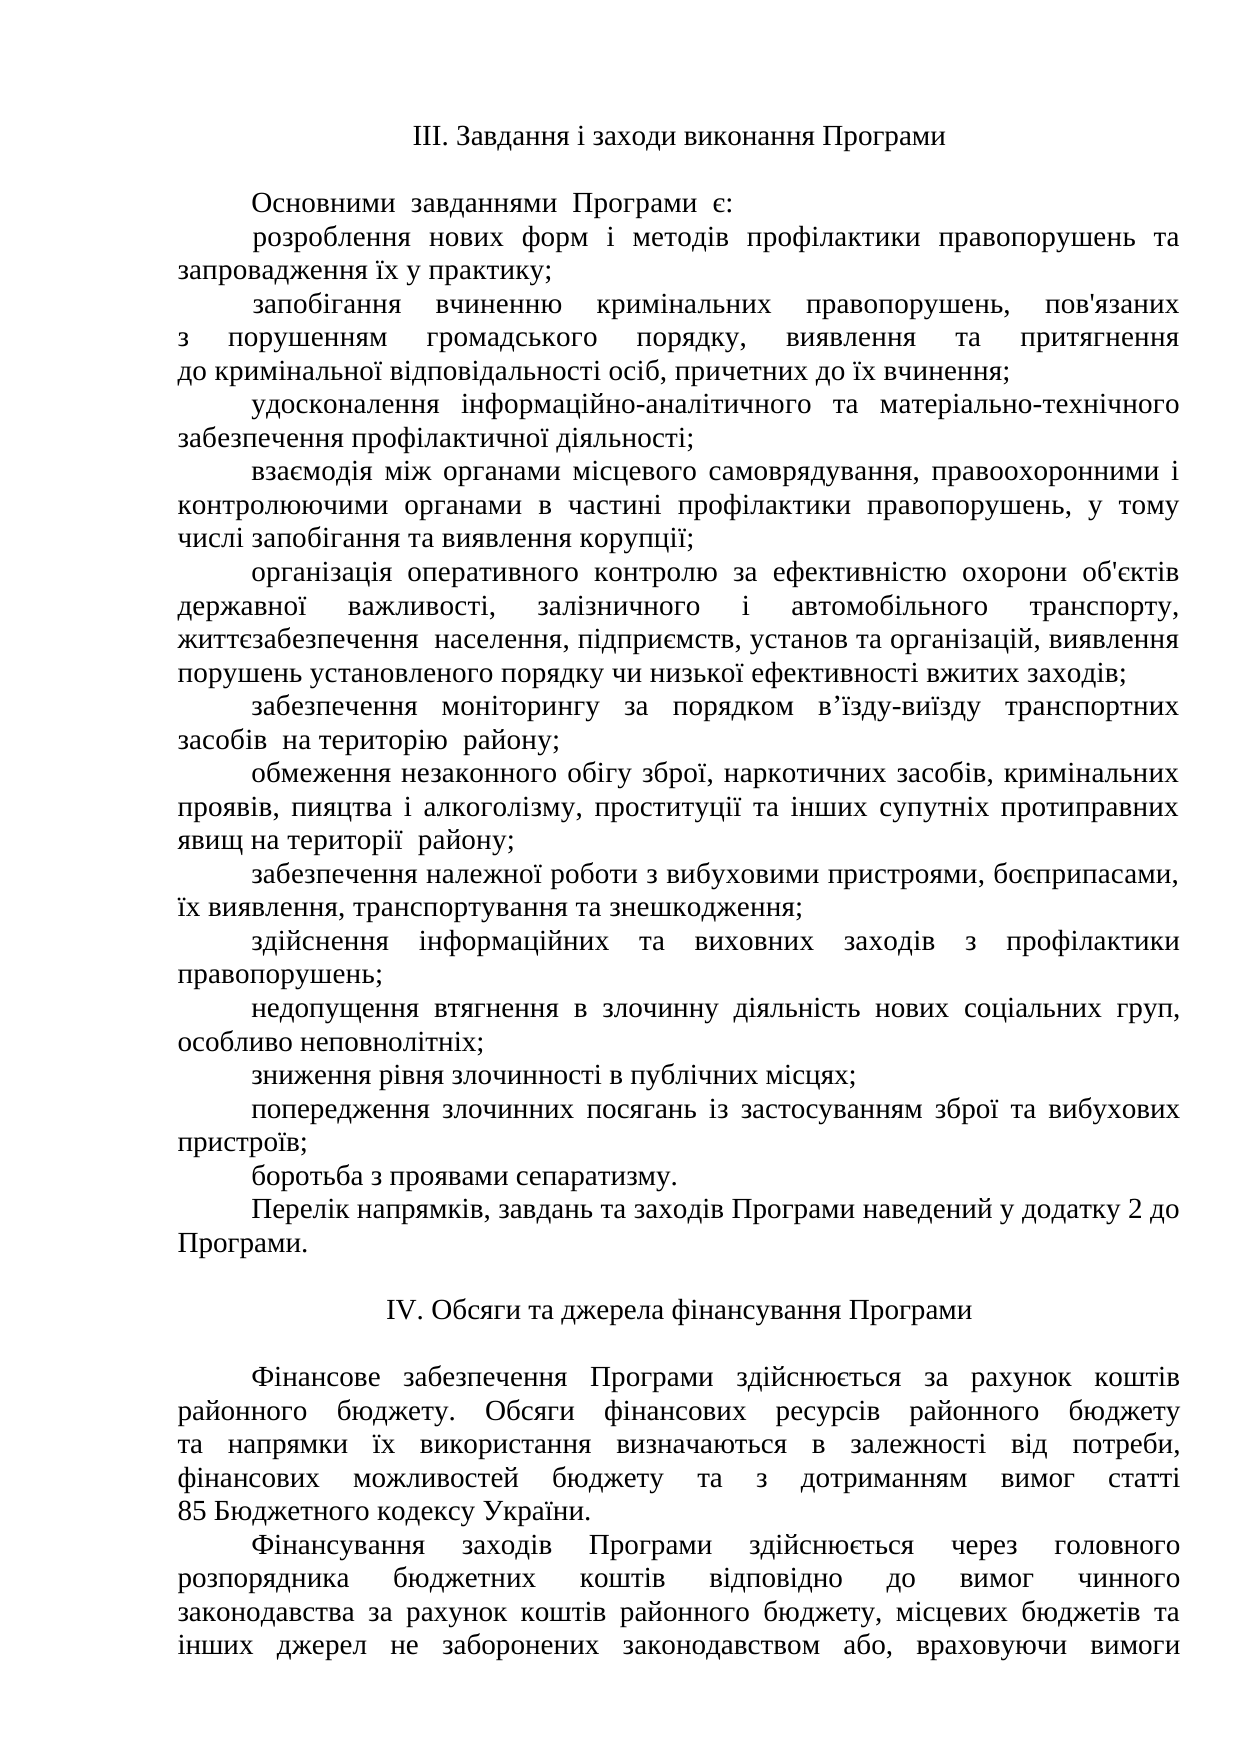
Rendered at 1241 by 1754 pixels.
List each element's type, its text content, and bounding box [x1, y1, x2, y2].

text боротьба з проявами сепаратизму. [177, 1158, 1181, 1191]
text забезпечення належної роботи з вибуховими пристроями, боєприпасами, їх виявлення, транспортування та знешкодження; [177, 856, 1181, 923]
text забезпечення моніторингу за порядком в’їзду-виїзду транспортних засобів на територію району; [177, 688, 1181, 755]
text IV. Обсяги та джерела фінансування Програми [177, 1292, 1181, 1326]
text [177, 1527, 1181, 1661]
text запобігання вчиненню кримінальних правопорушень, пов'язаних з порушенням громадського порядку, виявлення та притягнення до кримінальної відповідальності осіб, причетних до їх вчинення; [177, 286, 1181, 386]
text ІІІ. Завдання і заходи виконання Програми [177, 118, 1181, 152]
text Перелік напрямків, завдань та заходів Програми наведений у додатку 2 до Програми. [177, 1191, 1181, 1258]
text удосконалення інформаційно-аналітичного та матеріально-технічного забезпечення профілактичної діяльності; [177, 386, 1181, 453]
text Основними завданнями Програми є: [177, 185, 1181, 219]
text попередження злочинних посягань із застосуванням зброї та вибухових пристроїв; [177, 1091, 1181, 1158]
text розроблення нових форм і методів профілактики правопорушень та запровадження їх у практику; [177, 219, 1181, 286]
text організація оперативного контролю за ефективністю охорони об'єктів державної важливості, залізничного і автомобільного транспорту, життєзабезпечення населення, підприємств, установ та організацій, виявлення порушень установленого порядку чи низької ефективності вжитих заходів; [177, 554, 1181, 688]
text обмеження незаконного обігу зброї, наркотичних засобів, кримінальних проявів, пияцтва і алкоголізму, проституції та інших супутніх протиправних явищ на території району; [177, 755, 1181, 856]
text недопущення втягнення в злочинну діяльність нових соціальних груп, особливо неповнолітніх; [177, 990, 1181, 1057]
text здійснення інформаційних та виховних заходів з профілактики правопорушень; [177, 923, 1181, 990]
text зниження рівня злочинності в публічних місцях; [177, 1057, 1181, 1091]
text Фінансове забезпечення Програми здійснюється за рахунок коштів районного бюджету. Обсяги фінансових ресурсів районного бюджету та напрямки їх використання визначаються в залежності від потреби, фінансових можливостей бюджету та з дотриманням вимог статті 85 Бюджетного кодексу України. [177, 1359, 1181, 1527]
text взаємодія між органами місцевого самоврядування, правоохоронними і контролюючими органами в частині профілактики правопорушень, у тому числі запобігання та виявлення корупції; [177, 453, 1181, 554]
